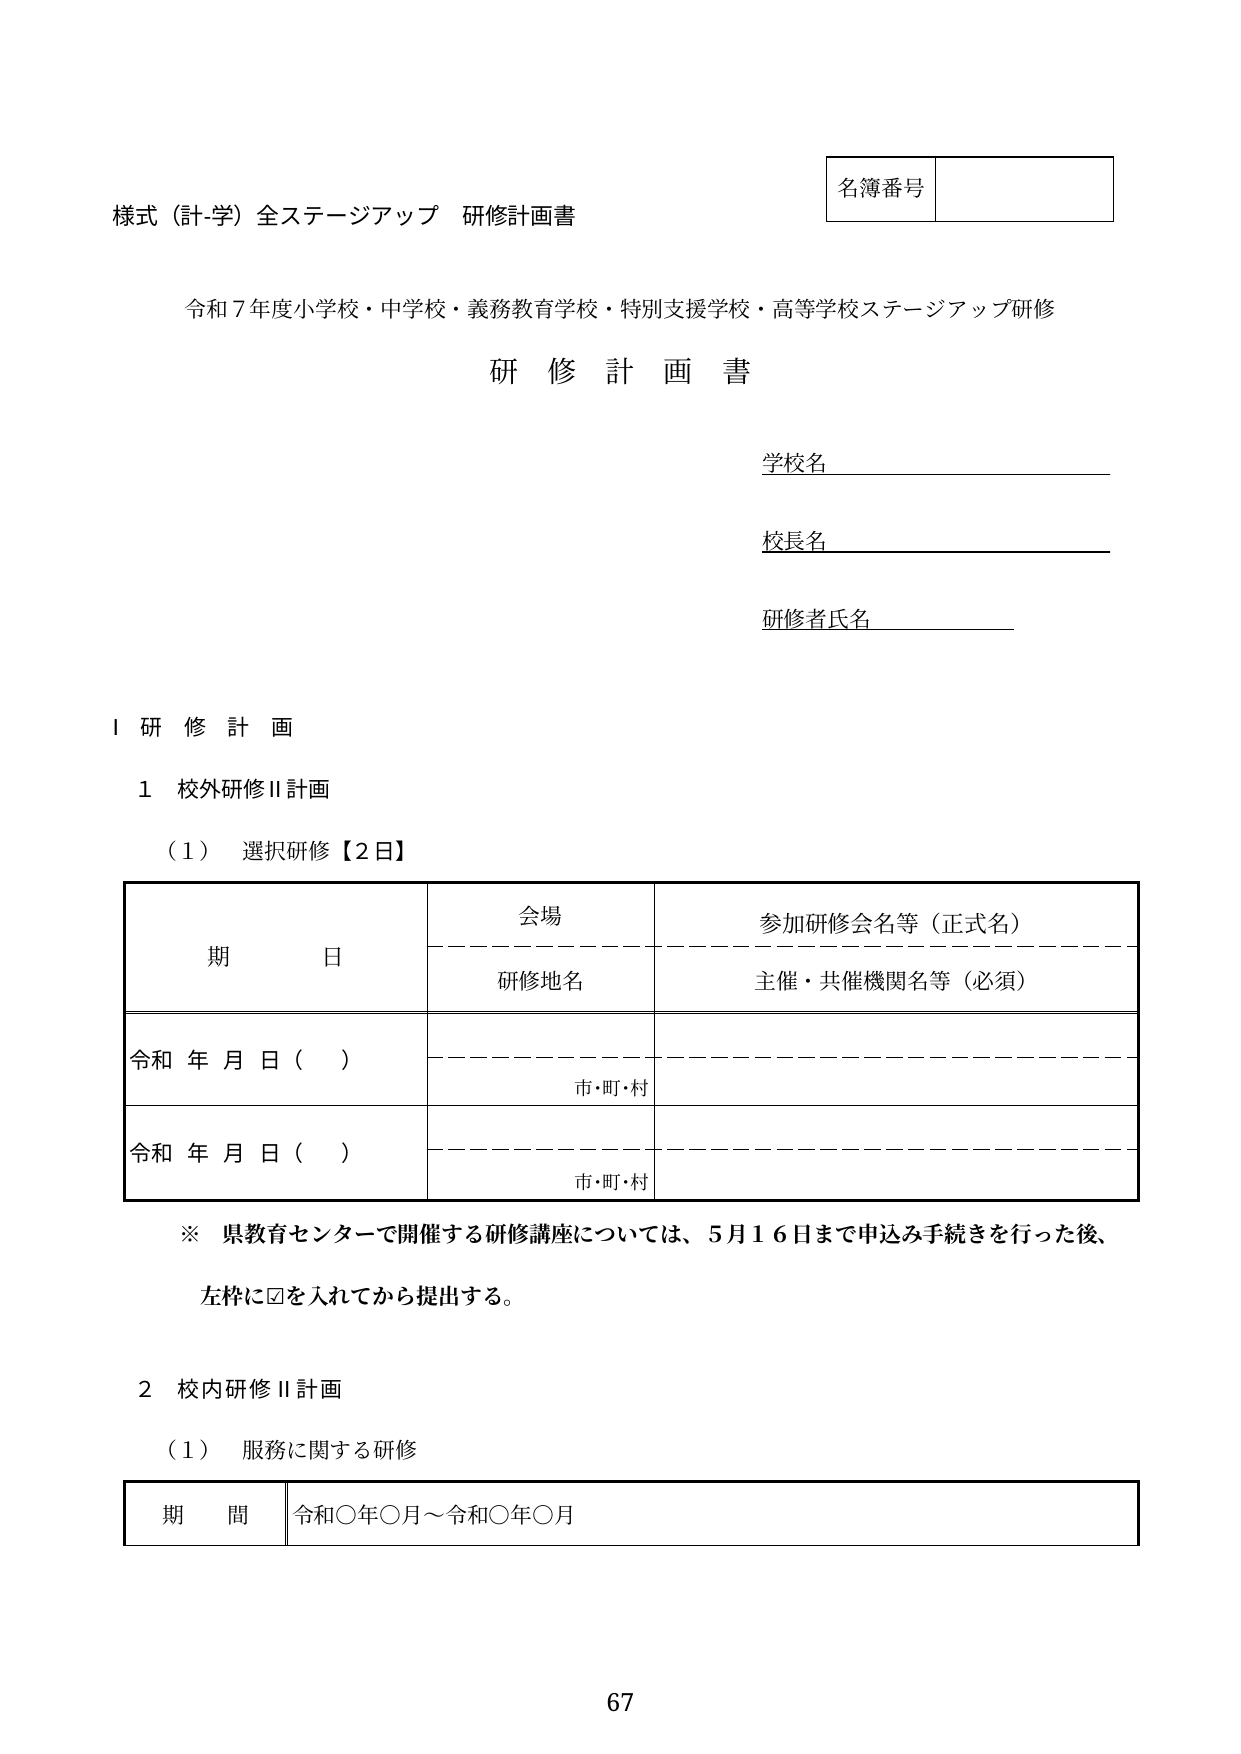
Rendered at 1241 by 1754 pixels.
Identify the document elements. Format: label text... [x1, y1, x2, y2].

table_cell [655, 1014, 1137, 1057]
table_cell [655, 1149, 1137, 1199]
table_cell [428, 1106, 654, 1149]
table_cell [655, 1106, 1137, 1149]
table_header 名簿番号 [827, 158, 935, 221]
table_header 会場 [428, 884, 654, 946]
text （１） 選択研修【２日】 [112, 819, 1128, 881]
table_header 期 日 [126, 884, 427, 1011]
table_cell 市･町･村 [428, 1149, 654, 1199]
text ※ 県教育センターで開催する研修講座については、５月１６日まで申込み手続きを行った後、 [112, 1202, 1128, 1264]
table_cell 主催・共催機関名等（必須） [655, 946, 1137, 1011]
text 左枠に☑を入れてから提出する。 [200, 1264, 1128, 1326]
text Ⅰ 研 修 計 画 [112, 695, 1128, 757]
table_cell 市･町･村 [428, 1057, 654, 1105]
text 校長名 [112, 509, 1128, 571]
text 学校名 [112, 431, 1128, 493]
table_cell [428, 1014, 654, 1057]
table_header 令和○年○月～令和○年○月 [288, 1483, 1137, 1545]
text 令和７年度小学校・中学校・義務教育学校・特別支援学校・高等学校ステージアップ研修 [112, 277, 1128, 338]
table_cell 令和 年 月 日（ ） [126, 1014, 427, 1105]
table_cell 研修地名 [428, 946, 654, 1011]
text （１） 服務に関する研修 [112, 1418, 1128, 1480]
text ２ 校内研修Ⅱ計画 [112, 1356, 1128, 1418]
text 様式（計-学）全ステージアップ 研修計画書 [112, 184, 1128, 246]
text 研修者氏名 [112, 587, 1128, 648]
table_header [936, 158, 1113, 221]
text １ 校外研修Ⅱ計画 [112, 757, 1128, 819]
table_cell [655, 1057, 1137, 1105]
table_header 期 間 [126, 1483, 285, 1545]
table_cell 令和 年 月 日（ ） [126, 1106, 427, 1199]
text 研 修 計 画 書 [112, 338, 1128, 400]
table_header 参加研修会名等（正式名） [655, 884, 1137, 946]
